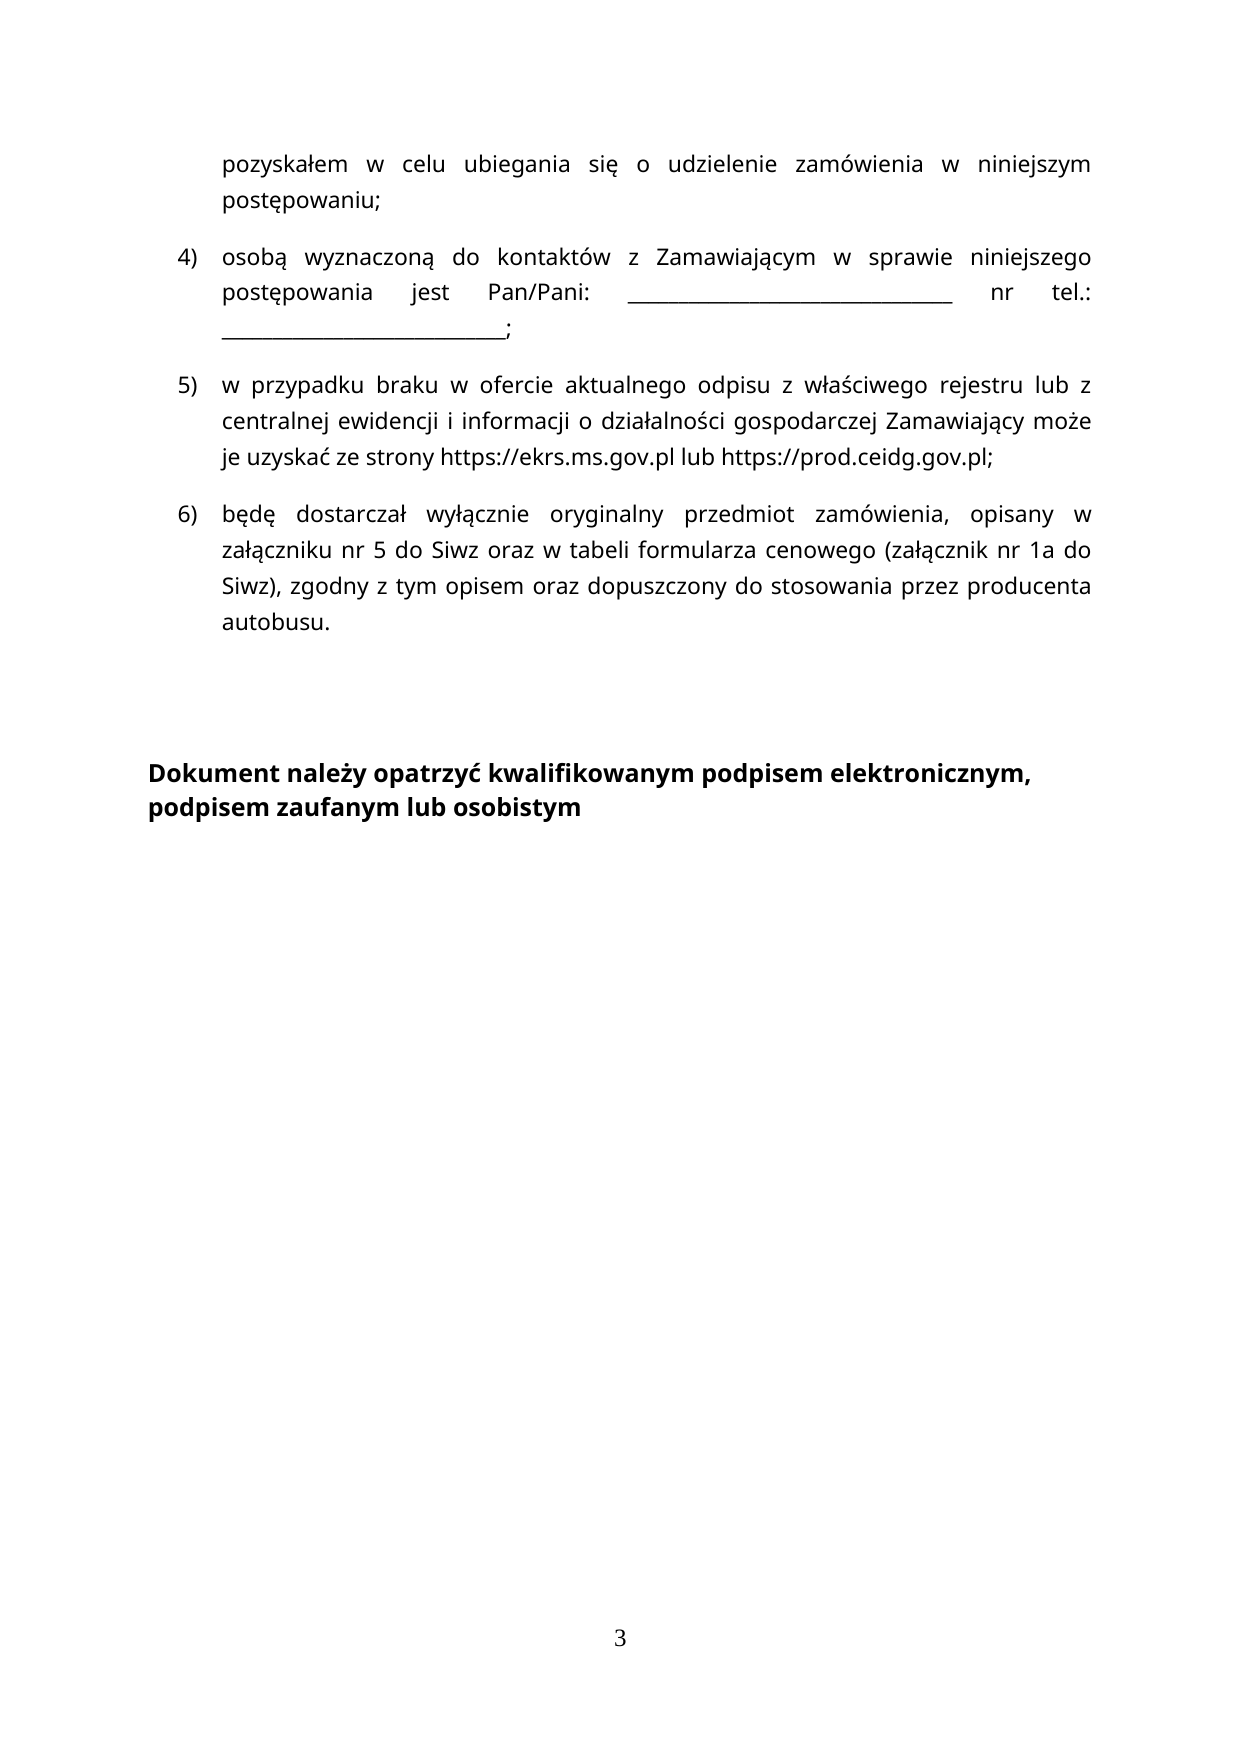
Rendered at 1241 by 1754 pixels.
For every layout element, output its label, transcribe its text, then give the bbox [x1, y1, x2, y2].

text Dokument należy opatrzyć kwalifikowanym podpisem elektronicznym, podpisem zaufanym lub osobistym [148, 756, 1092, 824]
list w przypadku braku w ofercie aktualnego odpisu z właściwego rejestru lub z centralnej ewidencji i informacji o działalności gospodarczej Zamawiający może je uzyskać ze strony https://ekrs.ms.gov.pl lub https://prod.ceidg.gov.pl; [177, 369, 1092, 472]
list osobą wyznaczoną do kontaktów z Zamawiającym w sprawie niniejszego postępowania jest Pan/Pani: ________________________________ nr tel.: ____________________________; [177, 240, 1092, 343]
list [177, 148, 1092, 215]
list będę dostarczał wyłącznie oryginalny przedmiot zamówienia, opisany w załączniku nr 5 do Siwz oraz w tabeli formularza cenowego (załącznik nr 1a do Siwz), zgodny z tym opisem oraz dopuszczony do stosowania przez producenta autobusu. [177, 498, 1092, 637]
